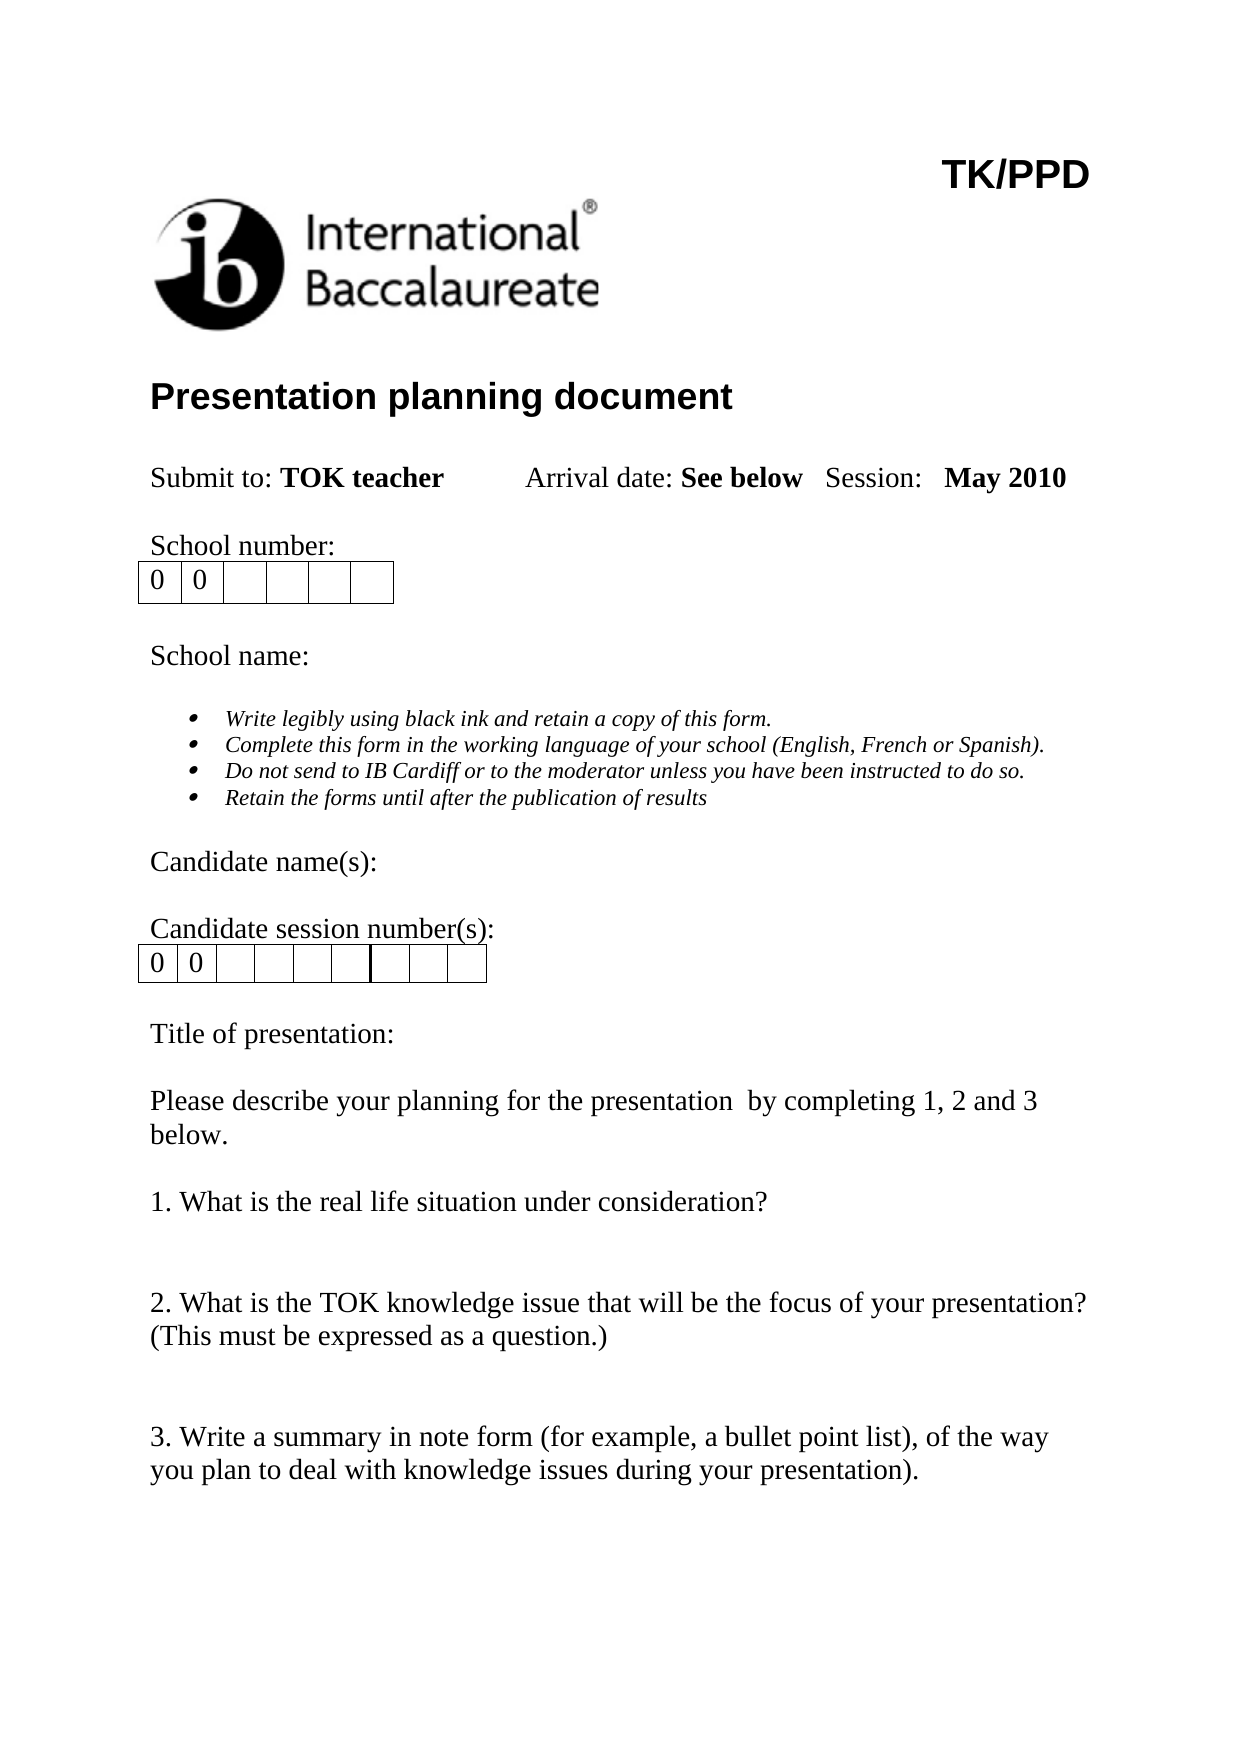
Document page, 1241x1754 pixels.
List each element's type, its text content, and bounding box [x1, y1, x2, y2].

table_header [224, 562, 266, 603]
text Presentation planning document [150, 374, 1090, 417]
table_header [332, 945, 369, 982]
text 3. Write a summary in note form (for example, a bullet point list), of the way you plan to deal with knowledge issues during your presentation). [150, 1419, 1090, 1486]
table_header [294, 945, 331, 982]
table_header 0 [139, 945, 177, 982]
text School number: [150, 494, 1090, 561]
table_header [309, 562, 350, 603]
table_header [217, 945, 254, 982]
text Candidate session number(s): [150, 911, 1090, 944]
text TK/PPD [150, 150, 1090, 197]
text Candidate name(s): [150, 844, 1090, 877]
text School name: [150, 638, 1090, 671]
text 1. What is the real life situation under consideration? [150, 1184, 1090, 1218]
list Write legibly using black ink and retain a copy of this form. [187, 705, 1090, 731]
table_header 0 [139, 562, 181, 603]
text Submit to: TOK teacher Arrival date: See below Session: May 2010 [150, 461, 1090, 494]
table_header [351, 562, 393, 603]
text Please describe your planning for the presentation by completing 1, 2 and 3 below. [150, 1083, 1090, 1151]
list Retain the forms until after the publication of results [187, 784, 1090, 810]
table_header [267, 562, 308, 603]
list Do not send to IB Cardiff or to the moderator unless you have been instructed to do so. [187, 757, 1090, 784]
text Title of presentation: [150, 1016, 1090, 1050]
table_header 0 [178, 945, 216, 982]
text 2. What is the TOK knowledge issue that will be the focus of your presentation? (This must be expressed as a question.) [150, 1285, 1090, 1352]
table_header [448, 945, 486, 982]
table_header [372, 945, 409, 982]
table_header [410, 945, 447, 982]
list Complete this form in the working language of your school (English, French or Spanish). [187, 731, 1090, 757]
table_header 0 [182, 562, 223, 603]
table_header [255, 945, 293, 982]
